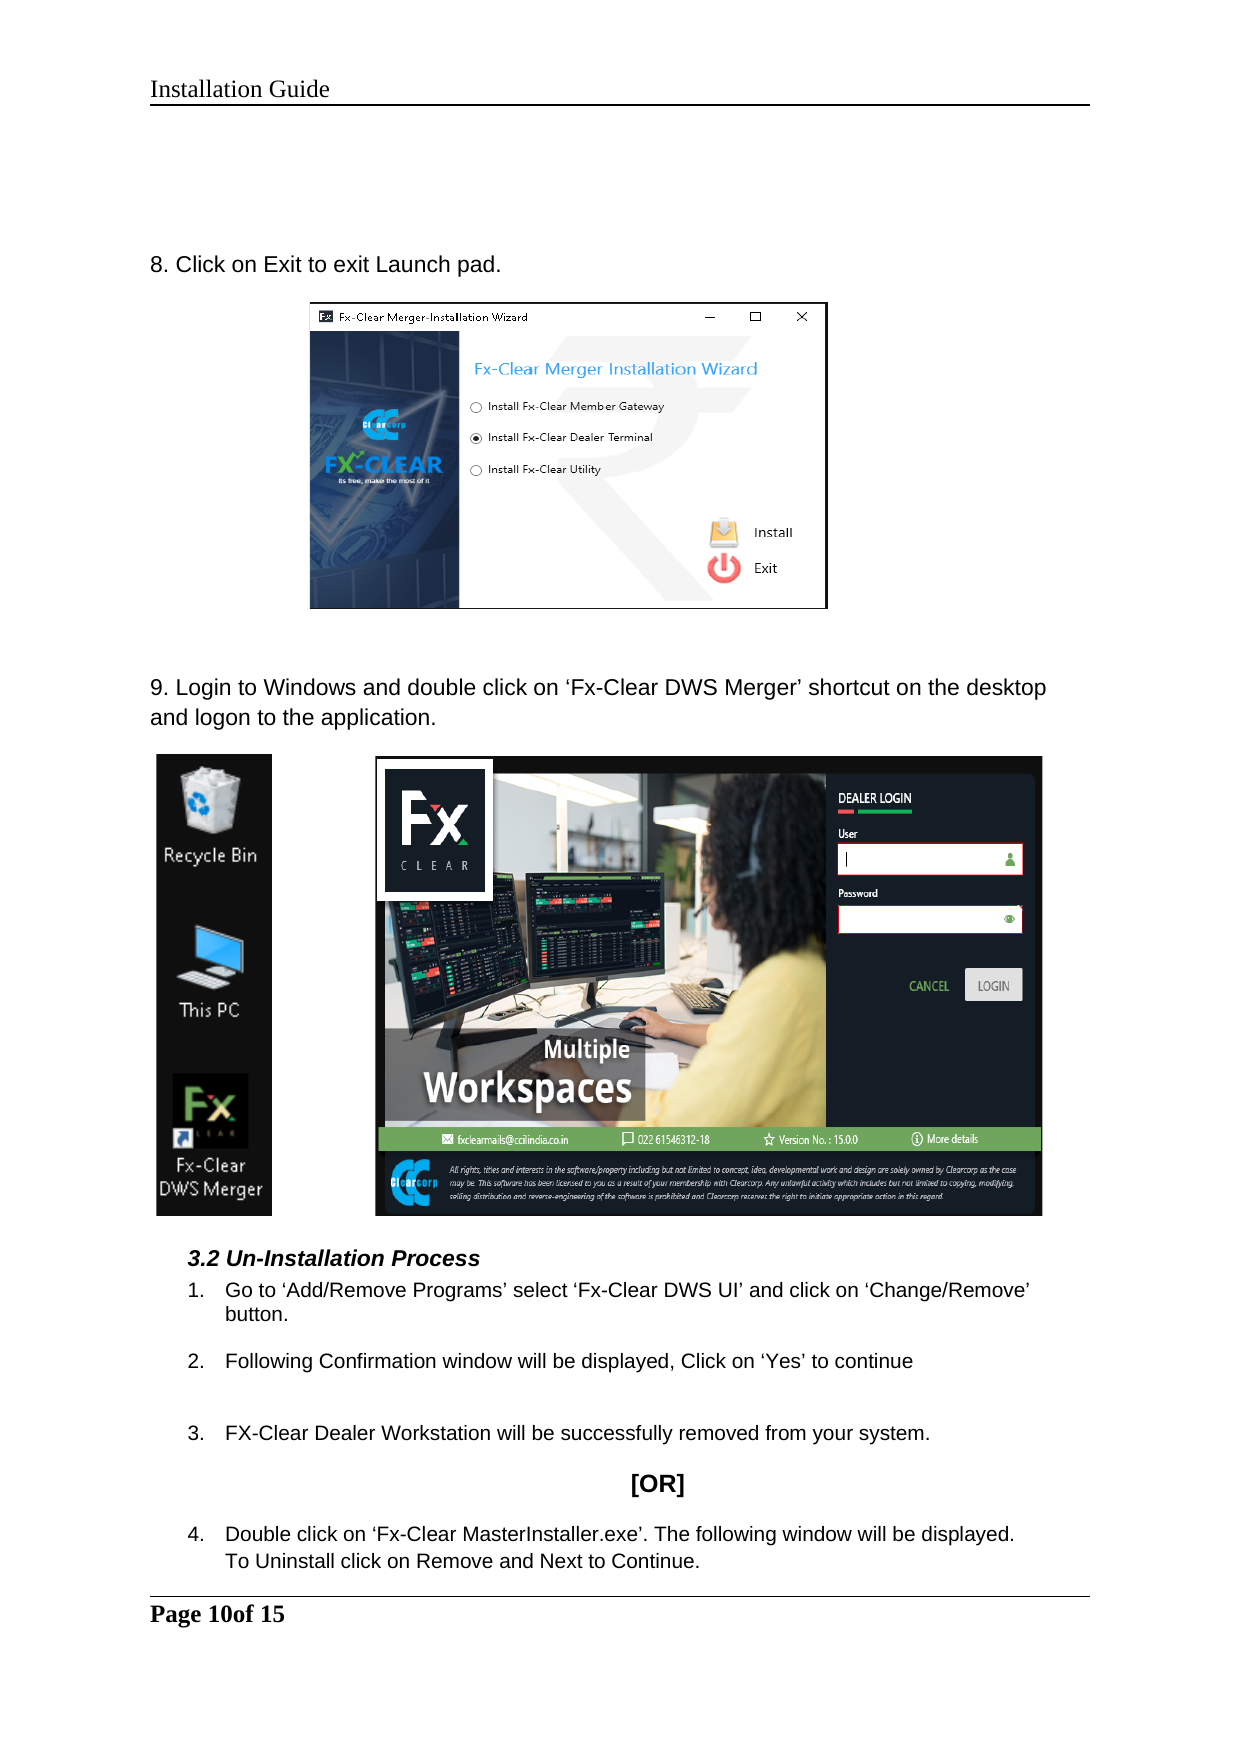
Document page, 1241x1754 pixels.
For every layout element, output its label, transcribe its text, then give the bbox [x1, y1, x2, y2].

list To Uninstall click on Remove and Next to Continue. [225, 1549, 1090, 1573]
picture [375, 756, 1043, 1216]
text 8. Click on Exit to exit Launch pad. [150, 251, 1090, 278]
list FX-Clear Dealer Workstation will be successfully removed from your system. [187, 1421, 1090, 1445]
picture [309, 302, 828, 609]
text [OR] [225, 1469, 1090, 1498]
list Double click on ‘Fx-Clear MasterInstaller.exe’. The following window will be displayed. [187, 1522, 1090, 1546]
subtitle 3.2 Un-Installation Process [187, 1245, 1090, 1271]
list Following Confirmation window will be displayed, Click on ‘Yes’ to continue [187, 1349, 1090, 1373]
list Go to ‘Add/Remove Programs’ select ‘Fx-Clear DWS UI’ and click on ‘Change/Remove’ button. [187, 1277, 1090, 1325]
text 9. Login to Windows and double click on ‘Fx-Clear DWS Merger’ shortcut on the desktop and logon to the application. [150, 673, 1090, 730]
picture [156, 754, 272, 1216]
